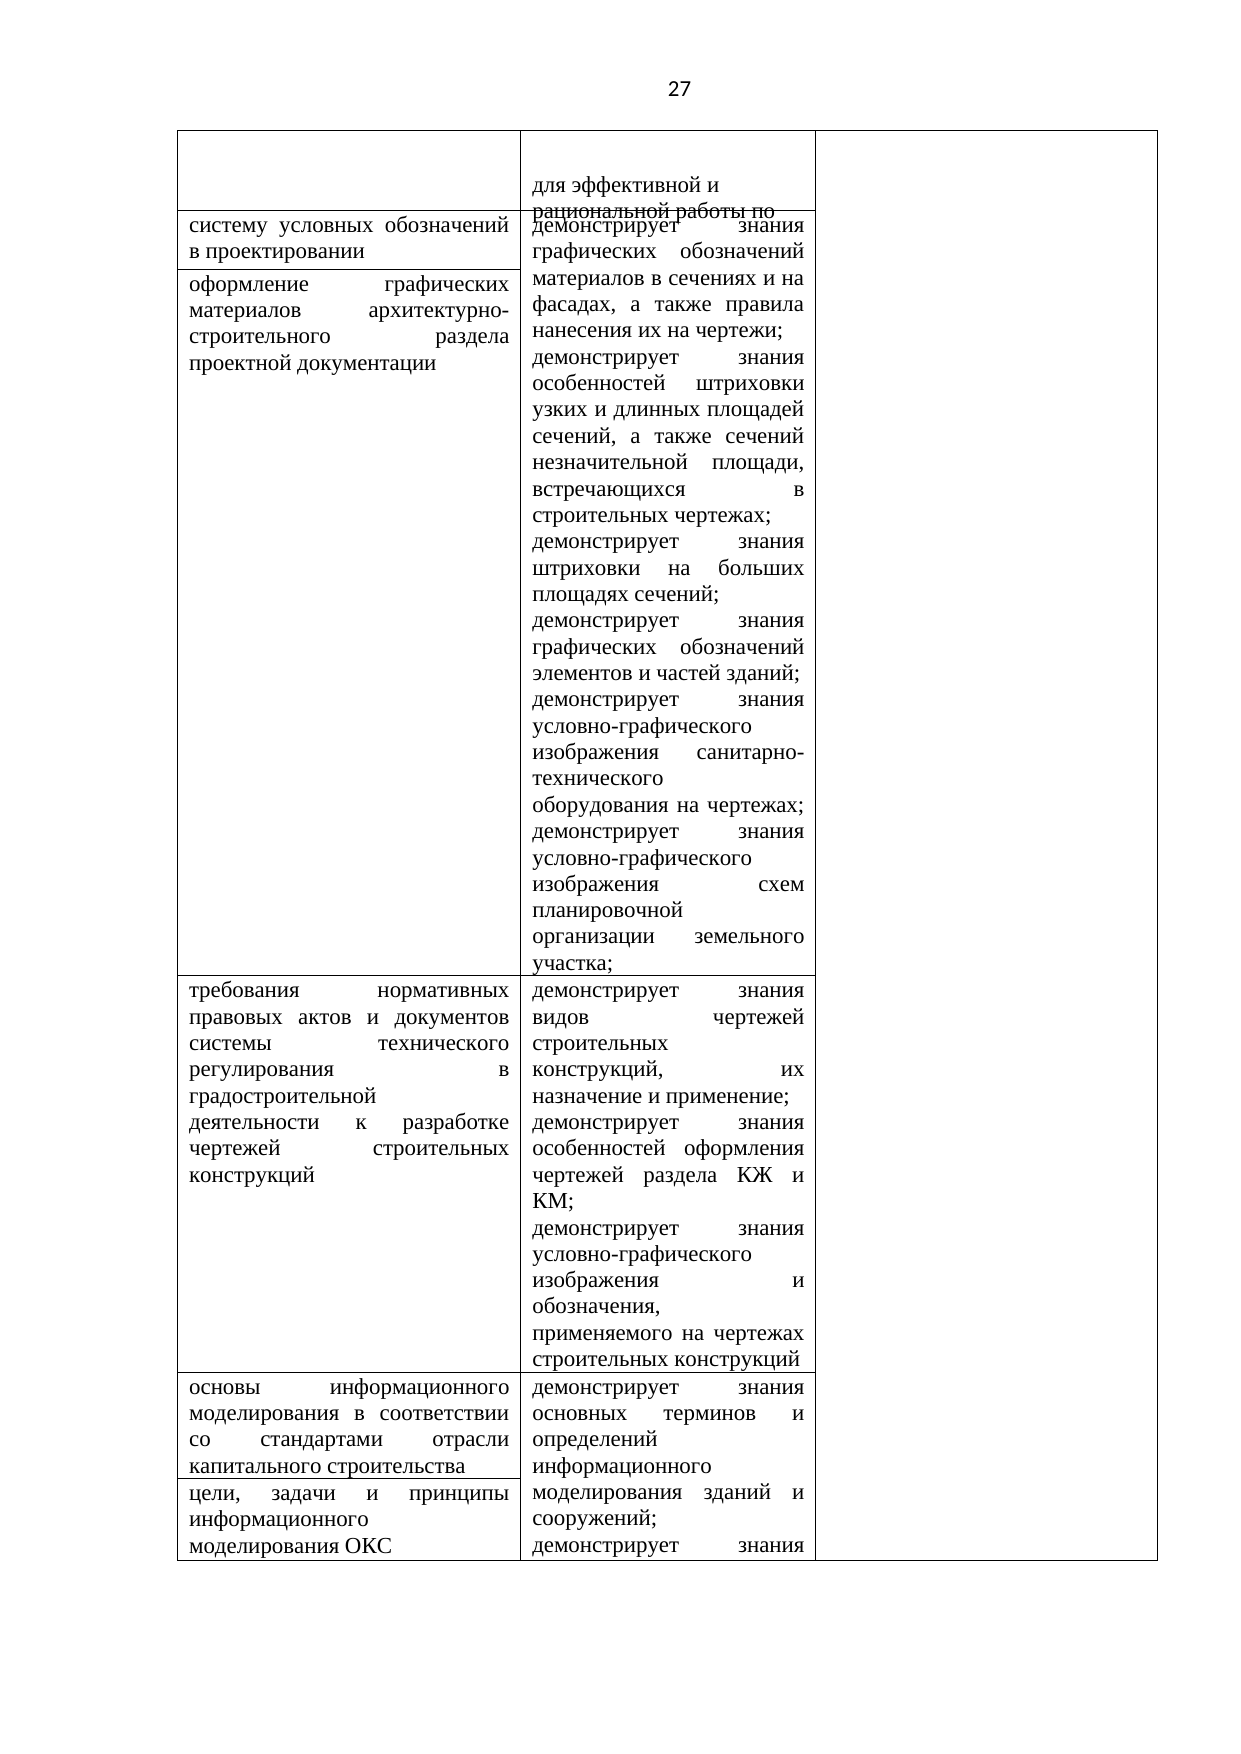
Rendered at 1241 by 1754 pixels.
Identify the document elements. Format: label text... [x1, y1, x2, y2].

table_cell требования нормативных правовых актов и документов системы технического регулирования в градостроительной деятельности к разработке чертежей строительных конструкций [178, 976, 520, 1372]
table_cell цели, задачи и принципы информационного моделирования ОКС [178, 1479, 520, 1560]
table_cell демонстрирует знания основных терминов и определений информационного моделирования зданий и сооружений; демонстрирует знания основополагающих принципов и правил разработки информационной модели объектов капитального строительства [521, 1373, 815, 1560]
table_cell демонстрирует знания графических обозначений материалов в сечениях и на фасадах, а также правила нанесения их на чертежи; демонстрирует знания особенностей штриховки узких и длинных площадей сечений, а также сечений незначительной площади, встречающихся в строительных чертежах; демонстрирует знания штриховки на больших площадях сечений; демонстрирует знания графических обозначений элементов и частей зданий; демонстрирует знания условно-графического изображения санитарно-технического оборудования на чертежах; демонстрирует знания условно-графического изображения схем планировочной организации земельного участка; [521, 211, 815, 975]
table_cell основы информационного моделирования в соответствии со стандартами отрасли капитального строительства [178, 1373, 520, 1478]
table_cell оформление графических материалов архитектурно- строительного раздела проектной документации [178, 270, 520, 975]
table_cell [178, 131, 520, 210]
table_cell демонстрирует знания видов чертежей строительных конструкций, их назначение и применение; демонстрирует знания особенностей оформления чертежей раздела КЖ и КМ; демонстрирует знания условно-графического изображения и обозначения, применяемого на чертежах строительных конструкций [521, 976, 815, 1372]
table_cell систему условных обозначений в проектировании [178, 211, 520, 269]
